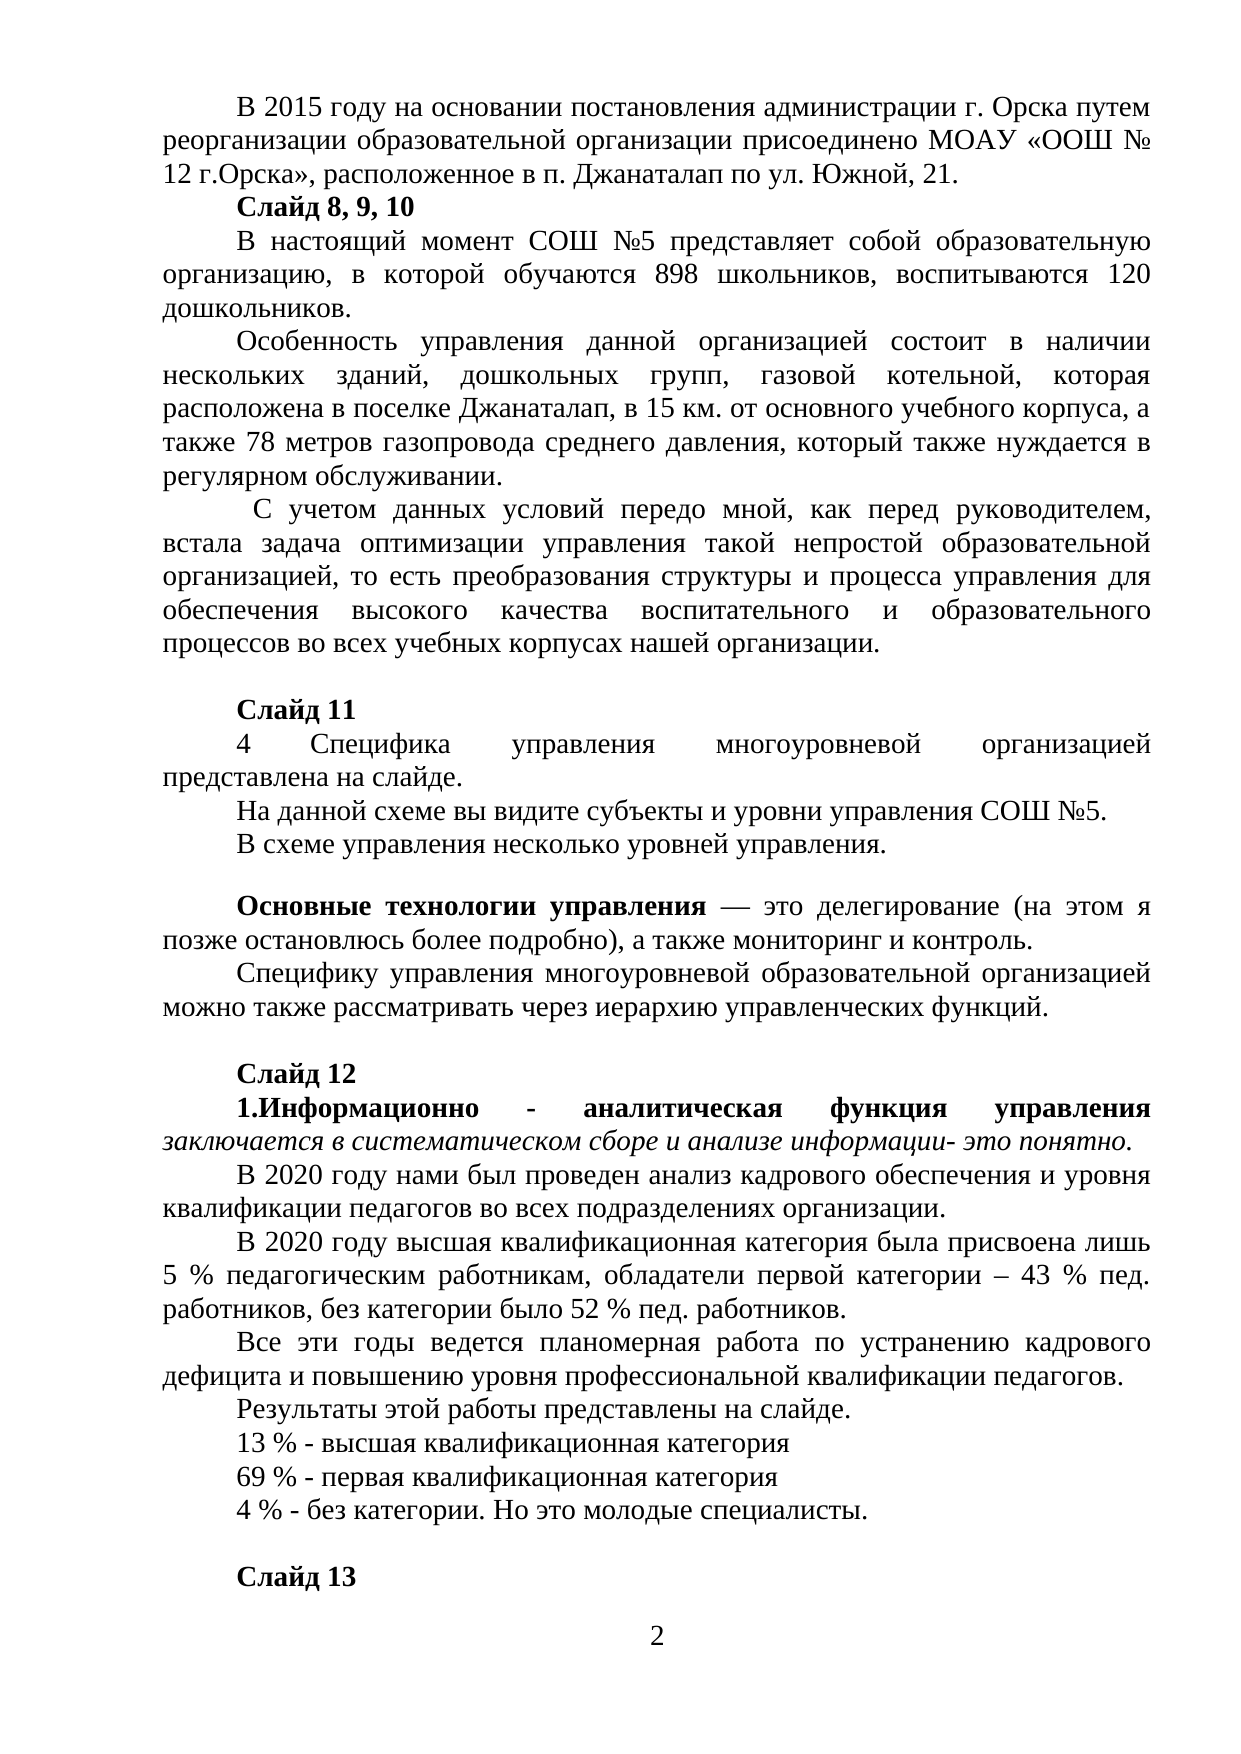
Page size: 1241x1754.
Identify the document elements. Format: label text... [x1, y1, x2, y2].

text В схеме управления несколько уровней управления. [162, 827, 1152, 860]
list В настоящий момент СОШ №5 представляет собой образовательную организацию, в которой обучаются 898 школьников, воспитываются 120 дошкольников. [162, 223, 1152, 323]
text Особенность управления данной организацией состоит в наличии нескольких зданий, дошкольных групп, газовой котельной, которая расположена в поселке Джанаталап, в 15 км. от основного учебного корпуса, а также 78 метров газопровода среднего давления, который также нуждается в регулярном обслуживании. [162, 323, 1152, 491]
text Слайд 11 [162, 692, 1152, 726]
text В 2015 году на основании постановления администрации г. Орска путем реорганизации образовательной организации присоединено MOAУ «ООШ № 12 г.Орска», расположенное в п. Джанаталап по ул. Южной, 21. [162, 89, 1152, 189]
text Слайд 13 [162, 1559, 1152, 1593]
text Основные технологии управления — это делегирование (на этом я позже остановлюсь более подробно), а также мониторинг и контроль. [162, 888, 1152, 956]
text Слайд 12 [162, 1056, 1152, 1090]
text 4 % - без категории. Но это молодые специалисты. [162, 1492, 1152, 1526]
text На данной схеме вы видите субъекты и уровни управления СОШ №5. [162, 793, 1152, 827]
text Все эти годы ведется планомерная работа по устранению кадрового дефицита и повышению уровня профессиональной квалификации педагогов. [162, 1324, 1152, 1392]
text 1.Информационно - аналитическая функция управления заключается в систематическом сборе и анализе информации- это понятно. [162, 1090, 1152, 1157]
text 69 % - первая квалификационная категория [162, 1459, 1152, 1492]
text Специфику управления многоуровневой образовательной организацией можно также рассматривать через иерархию управленческих функций. [162, 956, 1152, 1023]
text Результаты этой работы представлены на слайде. [162, 1392, 1152, 1425]
list С учетом данных условий передо мной, как перед руководителем, встала задача оптимизации управления такой непростой образовательной организацией, то есть преобразования структуры и процесса управления для обеспечения высокого качества воспитательного и образовательного процессов во всех учебных корпусах нашей организации. [162, 491, 1152, 659]
text В 2020 году нами был проведен анализ кадрового обеспечения и уровня квалификации педагогов во всех подразделениях организации. [162, 1157, 1152, 1224]
text 13 % - высшая квалификационная категория [162, 1425, 1152, 1459]
text В 2020 году высшая квалификационная категория была присвоена лишь 5 % педагогическим работникам, обладатели первой категории – 43 % пед. работников, без категории было 52 % пед. работников. [162, 1224, 1152, 1324]
list Специфика управления многоуровневой организацией представлена на слайде. [162, 726, 1152, 793]
list Слайд 8, 9, 10 [162, 189, 1152, 223]
